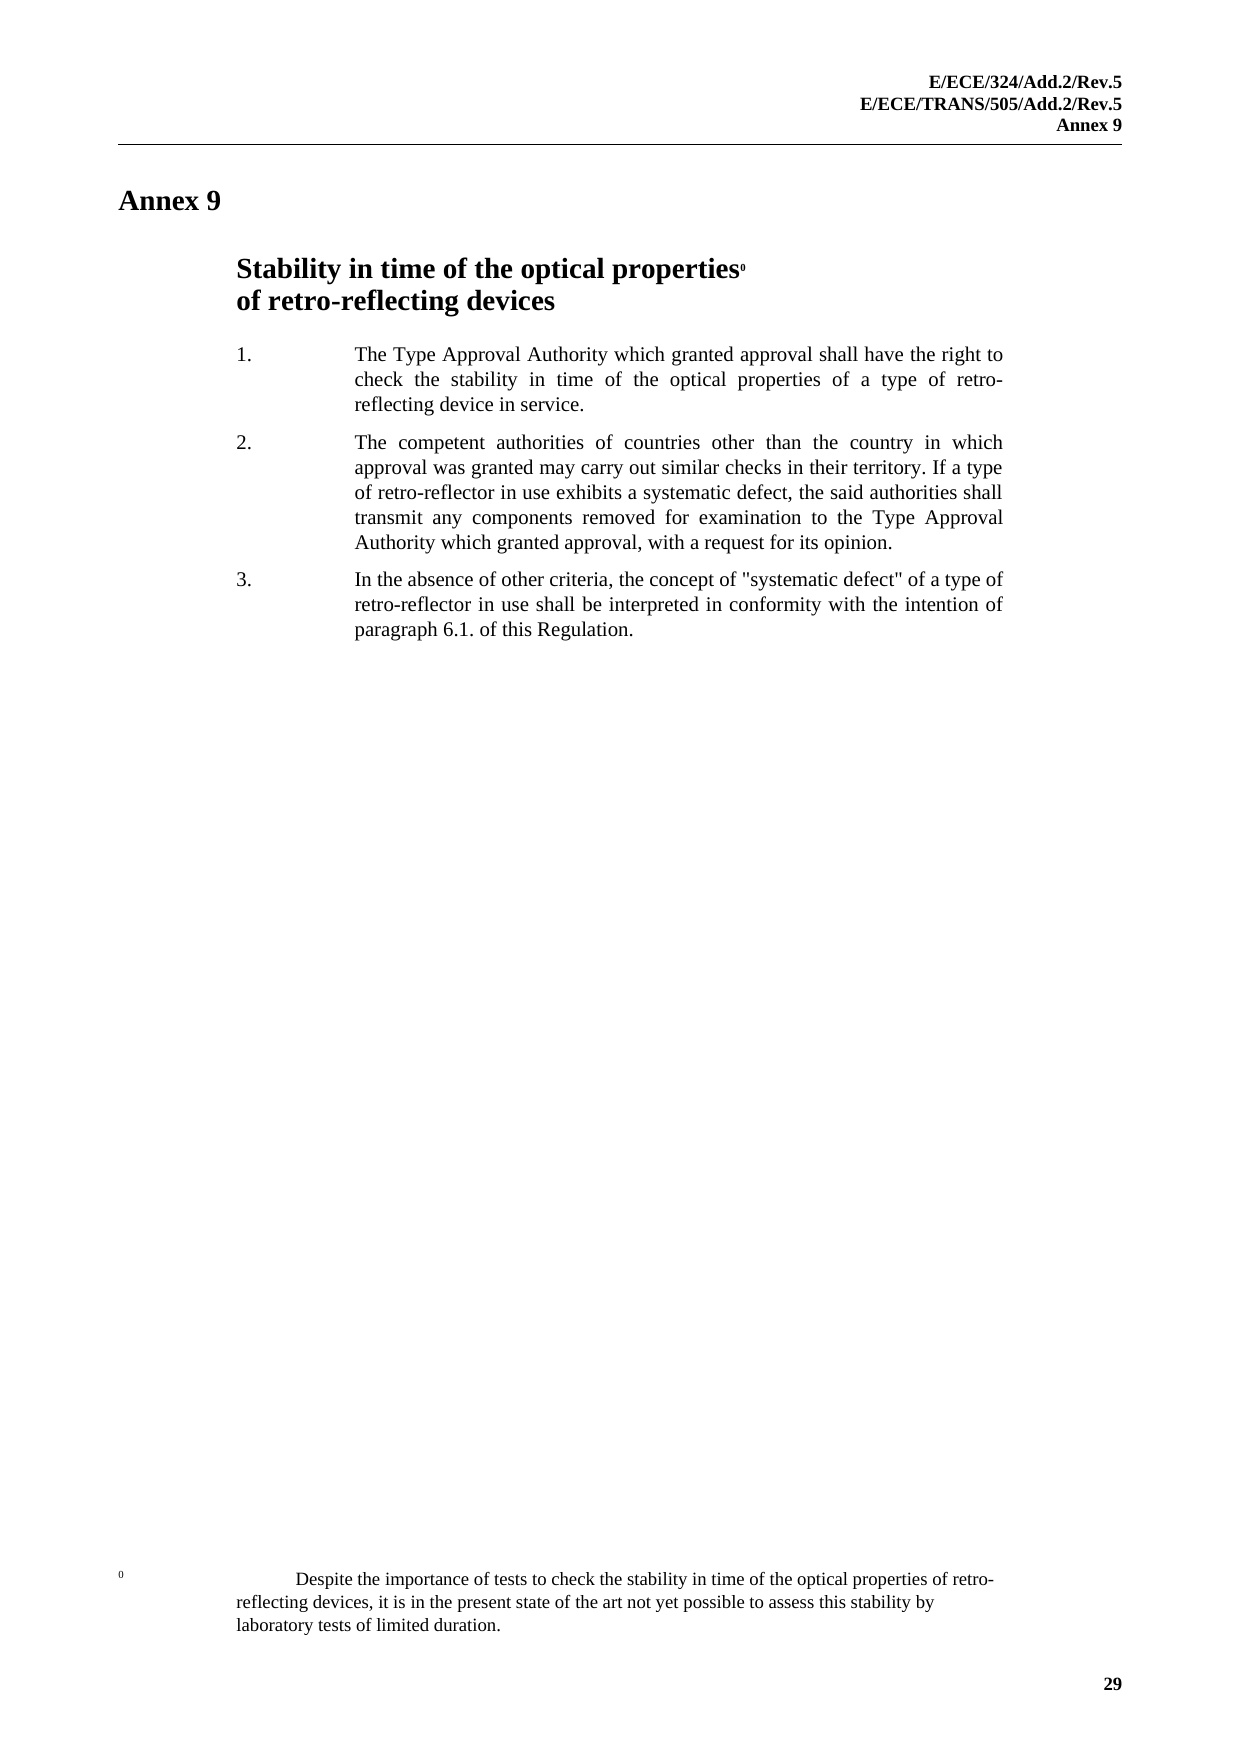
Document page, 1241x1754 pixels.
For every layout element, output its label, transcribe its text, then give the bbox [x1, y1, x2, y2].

text 1. The Type Approval Authority which granted approval shall have the right to check the stability in time of the optical properties of a type of retro-reflecting device in service. [236, 341, 1004, 416]
text Stability in time of the optical properties of retro-reflecting devices [118, 254, 1004, 316]
text 3. In the absence of other criteria, the concept of "systematic defect" of a type of retro-reflector in use shall be interpreted in conformity with the intention of paragraph 6.1. of this Regulation. [236, 566, 1004, 641]
text 2. The competent authorities of countries other than the country in which approval was granted may carry out similar checks in their territory. If a type of retro-reflector in use exhibits a systematic defect, the said authorities shall transmit any components removed for examination to the Type Approval Authority which granted approval, with a request for its opinion. [236, 429, 1004, 554]
text Annex 9 [118, 185, 1004, 216]
